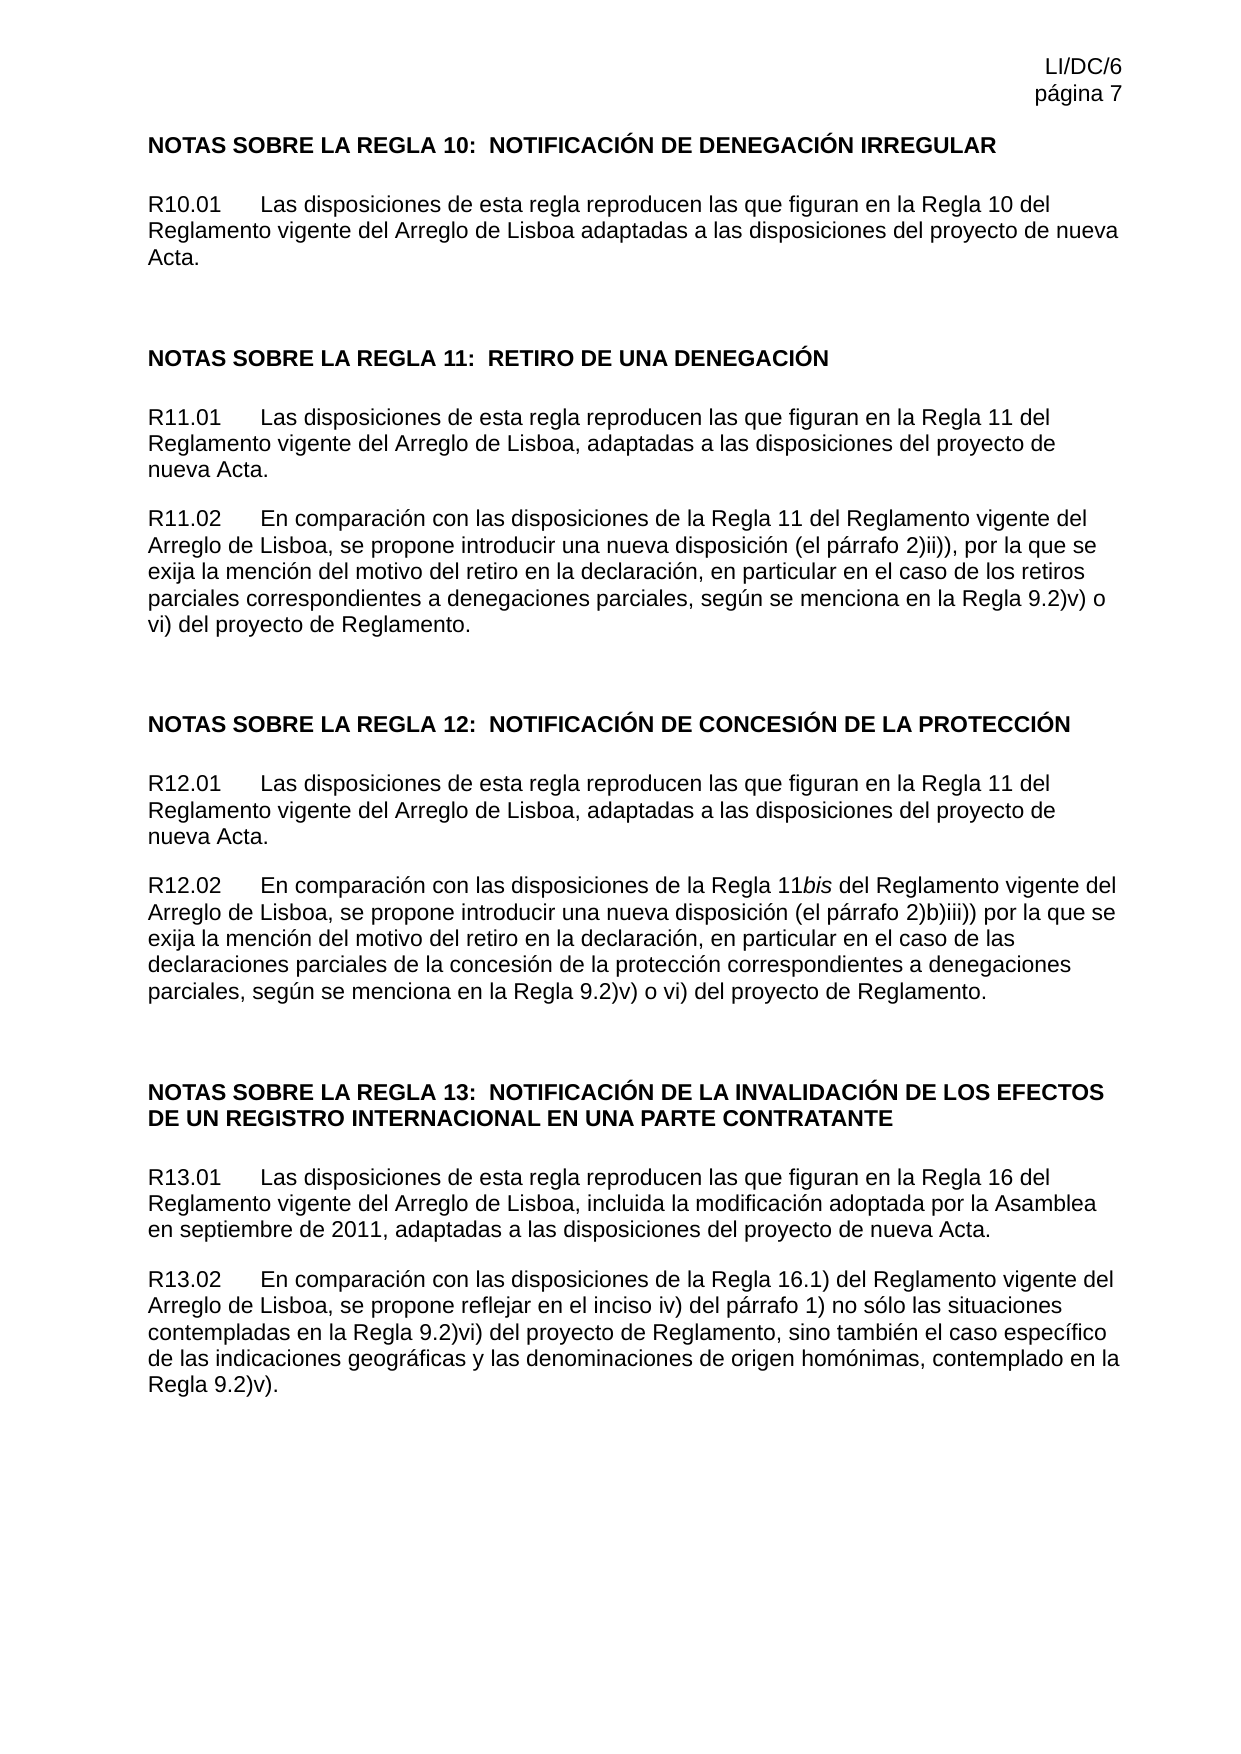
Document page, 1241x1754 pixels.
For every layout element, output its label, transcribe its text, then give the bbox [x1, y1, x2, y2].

text R12.01 Las disposiciones de esta regla reproducen las que figuran en la Regla 11 del Reglamento vigente del Arreglo de Lisboa, adaptadas a las disposiciones del proyecto de nueva Acta. [148, 770, 1122, 849]
text R10.01 Las disposiciones de esta regla reproducen las que figuran en la Regla 10 del Reglamento vigente del Arreglo de Lisboa adaptadas a las disposiciones del proyecto de nueva Acta. [148, 191, 1122, 270]
text R11.01 Las disposiciones de esta regla reproducen las que figuran en la Regla 11 del Reglamento vigente del Arreglo de Lisboa, adaptadas a las disposiciones del proyecto de nueva Acta. [148, 403, 1122, 482]
subtitle NOTAS SOBRE LA REGLA 10: NOTIFICACIÓN DE DENEGACIÓN IRREGULAR [148, 132, 1122, 158]
text R12.02 En comparación con las disposiciones de la Regla 11bis del Reglamento vigente del Arreglo de Lisboa, se propone introducir una nueva disposición (el párrafo 2)b)iii)) por la que se exija la mención del motivo del retiro en la declaración, en particular en el caso de las declaraciones parciales de la concesión de la protección correspondientes a denegaciones parciales, según se menciona en la Regla 9.2)v) o vi) del proyecto de Reglamento. [148, 872, 1122, 1004]
subtitle NOTAS SOBRE LA REGLA 13: NOTIFICACIÓN DE LA INVALIDACIÓN DE LOS EFECTOS DE UN REGISTRO INTERNACIONAL EN UNA PARTE CONTRATANTE [148, 1078, 1122, 1131]
text R13.01 Las disposiciones de esta regla reproducen las que figuran en la Regla 16 del Reglamento vigente del Arreglo de Lisboa, incluida la modificación adoptada por la Asamblea en septiembre de 2011, adaptadas a las disposiciones del proyecto de nueva Acta. [148, 1164, 1122, 1243]
subtitle NOTAS SOBRE LA REGLA 11: RETIRO DE UNA DENEGACIÓN [148, 344, 1122, 371]
subtitle NOTAS SOBRE LA REGLA 12: NOTIFICACIÓN DE CONCESIÓN DE LA PROTECCIÓN [148, 711, 1122, 738]
text R13.02 En comparación con las disposiciones de la Regla 16.1) del Reglamento vigente del Arreglo de Lisboa, se propone reflejar en el inciso iv) del párrafo 1) no sólo las situaciones contempladas en la Regla 9.2)vi) del proyecto de Reglamento, sino también el caso específico de las indicaciones geográficas y las denominaciones de origen homónimas, contemplado en la Regla 9.2)v). [148, 1266, 1122, 1397]
text R11.02 En comparación con las disposiciones de la Regla 11 del Reglamento vigente del Arreglo de Lisboa, se propone introducir una nueva disposición (el párrafo 2)ii)), por la que se exija la mención del motivo del retiro en la declaración, en particular en el caso de los retiros parciales correspondientes a denegaciones parciales, según se menciona en la Regla 9.2)v) o vi) del proyecto de Reglamento. [148, 505, 1122, 637]
